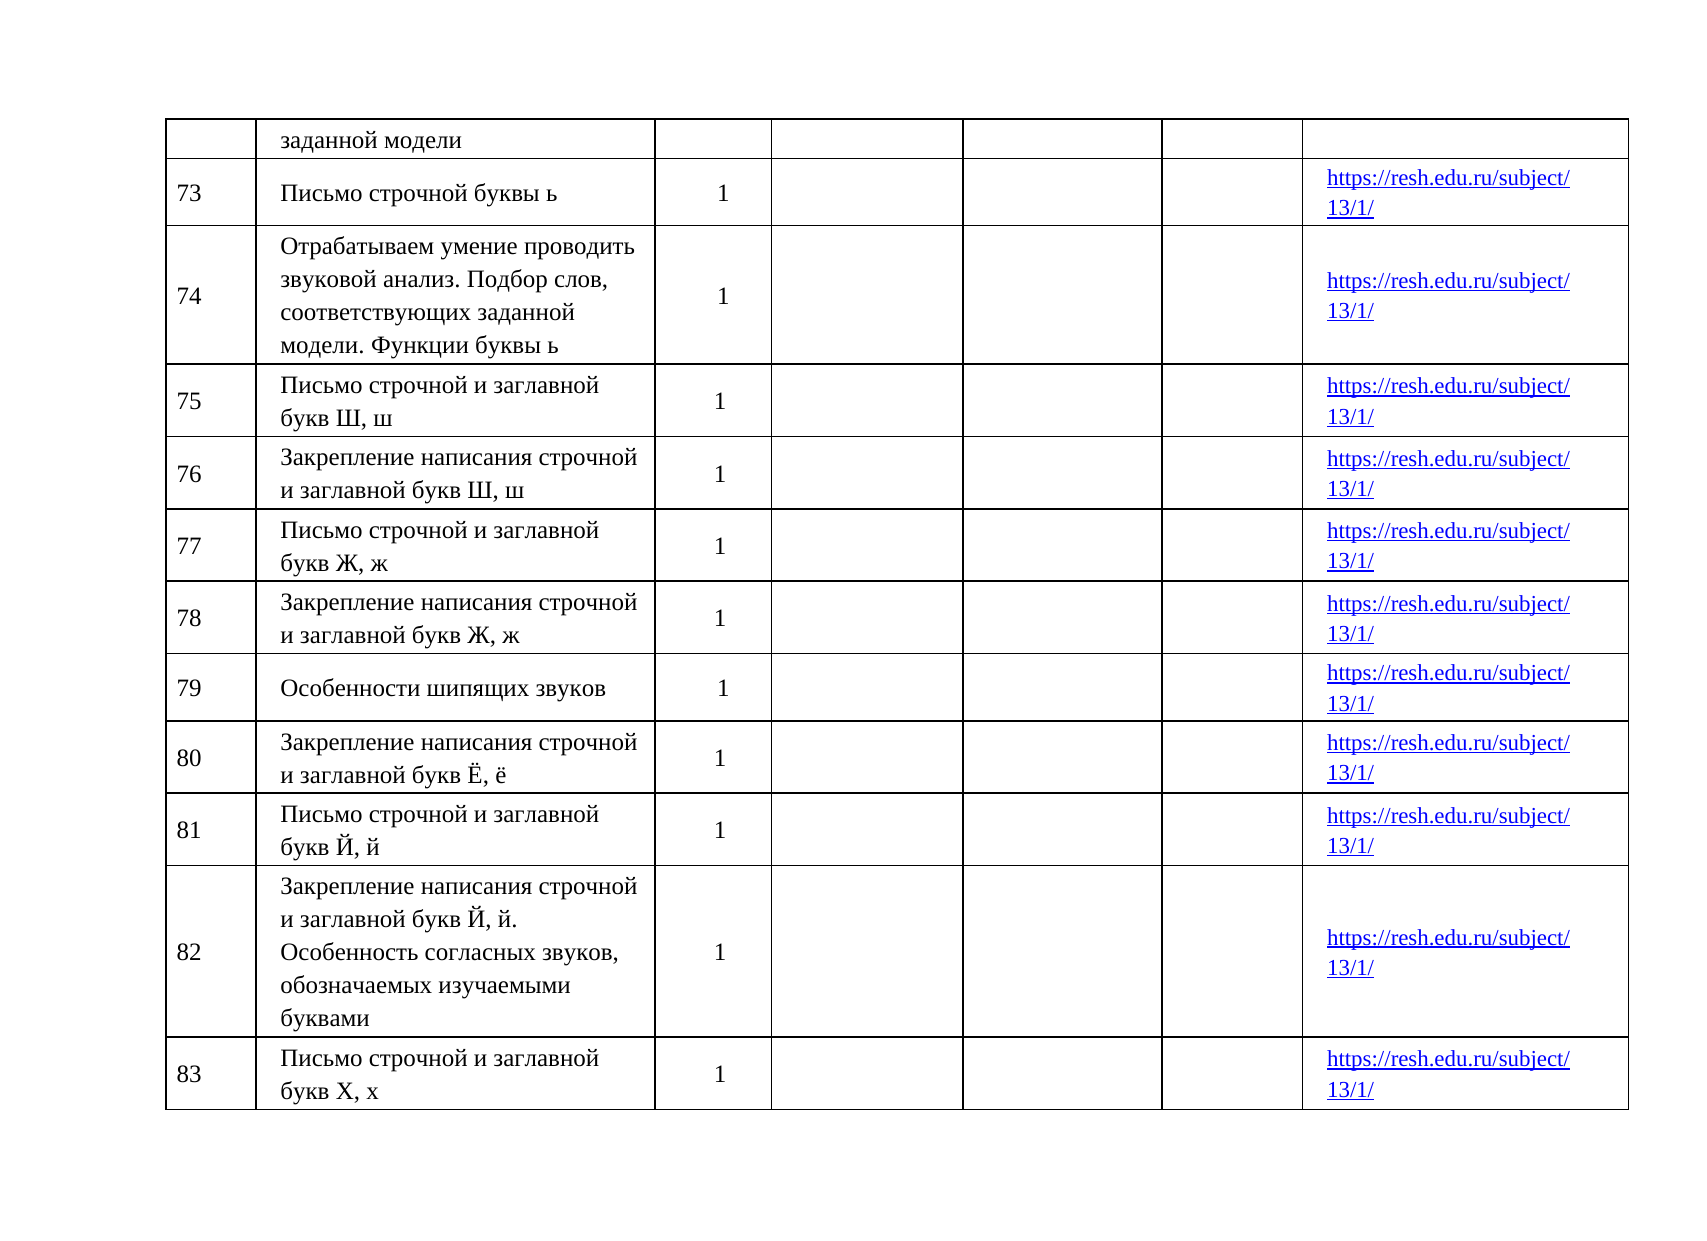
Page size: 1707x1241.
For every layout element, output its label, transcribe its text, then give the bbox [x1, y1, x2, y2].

table_cell 80 [167, 722, 255, 792]
table_cell https://resh.edu.ru/subject/13/1/ [1303, 226, 1628, 363]
table_cell Письмо строчной и заглавной букв Ш, ш [257, 365, 654, 436]
table_cell https://resh.edu.ru/subject/13/1/ [1303, 365, 1628, 436]
table_cell 1 [656, 120, 771, 157]
table_cell 1 [656, 437, 771, 508]
table_cell 74 [167, 226, 255, 363]
table_cell [964, 226, 1161, 363]
table_cell [964, 582, 1161, 653]
table_cell Отрабатываем умение проводить звуковой анализ. Подбор слов, соответствующих заданной модели. Функции буквы ь [257, 226, 654, 363]
table_cell [964, 120, 1161, 157]
table_cell [964, 866, 1161, 1036]
table_cell 1 [656, 722, 771, 792]
table_cell https://resh.edu.ru/subject/13/1/ [1303, 510, 1628, 580]
table_cell https://resh.edu.ru/subject/13/1/ [1303, 794, 1628, 865]
table_cell 73 [167, 159, 255, 225]
table_cell https://resh.edu.ru/subject/13/1/ [1303, 654, 1628, 720]
table_cell [772, 722, 962, 792]
table_cell Письмо строчной и заглавной букв Ж, ж [257, 510, 654, 580]
table_cell Письмо строчной и заглавной букв Х, х [257, 1038, 654, 1108]
table_cell [772, 437, 962, 508]
table_cell [964, 654, 1161, 720]
table_cell Закрепление написания строчной и заглавной букв Ш, ш [257, 437, 654, 508]
table_cell [1163, 722, 1302, 792]
table_cell https://resh.edu.ru/subject/13/1/ [1303, 722, 1628, 792]
table_cell [1163, 582, 1302, 653]
table_cell [772, 120, 962, 157]
table_cell [772, 510, 962, 580]
table_cell [964, 794, 1161, 865]
table_cell Закрепление написания строчной и заглавной букв Ё, ё [257, 722, 654, 792]
table_cell 1 [656, 510, 771, 580]
table_cell 83 [167, 1038, 255, 1108]
table_cell 77 [167, 510, 255, 580]
table_cell 1 [656, 226, 771, 363]
table_cell [772, 365, 962, 436]
table_cell https://resh.edu.ru/subject/13/1/ [1303, 866, 1628, 1036]
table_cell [1303, 120, 1628, 157]
table_cell Особенности шипящих звуков [257, 654, 654, 720]
table_cell 1 [656, 582, 771, 653]
table_cell [1163, 365, 1302, 436]
table_cell [772, 866, 962, 1036]
table_cell 75 [167, 365, 255, 436]
table_cell 79 [167, 654, 255, 720]
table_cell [257, 120, 654, 157]
table_cell [1163, 159, 1302, 225]
table_cell 1 [656, 159, 771, 225]
table_cell [964, 1038, 1161, 1108]
table_cell https://resh.edu.ru/subject/13/1/ [1303, 582, 1628, 653]
table_cell 1 [656, 866, 771, 1036]
table_cell [964, 510, 1161, 580]
table_cell Закрепление написания строчной и заглавной букв Й, й. Особенность согласных звуков, обозначаемых изучаемыми буквами [257, 866, 654, 1036]
table_cell [1163, 510, 1302, 580]
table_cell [1303, 1038, 1628, 1108]
table_cell [964, 365, 1161, 436]
table_cell [772, 582, 962, 653]
table_cell [772, 794, 962, 865]
table_cell [1163, 794, 1302, 865]
table_cell [1163, 226, 1302, 363]
table_cell [1163, 654, 1302, 720]
table_cell 1 [656, 654, 771, 720]
table_cell 81 [167, 794, 255, 865]
table_cell 72 [167, 120, 255, 157]
table_cell Письмо строчной буквы ь [257, 159, 654, 225]
table_cell 76 [167, 437, 255, 508]
table_cell 78 [167, 582, 255, 653]
table_cell [1163, 1038, 1302, 1108]
table_cell 82 [167, 866, 255, 1036]
table_cell 1 [656, 794, 771, 865]
table_cell https://resh.edu.ru/subject/13/1/ [1303, 159, 1628, 225]
table_cell [1163, 120, 1302, 157]
table_cell [1163, 437, 1302, 508]
table_cell [964, 437, 1161, 508]
table_cell [772, 159, 962, 225]
table_cell [964, 159, 1161, 225]
table_cell [772, 226, 962, 363]
table_cell 1 [656, 1038, 771, 1108]
table_cell [964, 722, 1161, 792]
table_cell https://resh.edu.ru/subject/13/1/ [1303, 437, 1628, 508]
table_cell [772, 654, 962, 720]
table_cell Письмо строчной и заглавной букв Й, й [257, 794, 654, 865]
table_cell 1 [656, 365, 771, 436]
table_cell Закрепление написания строчной и заглавной букв Ж, ж [257, 582, 654, 653]
table_cell [1163, 866, 1302, 1036]
table_cell [772, 1038, 962, 1108]
